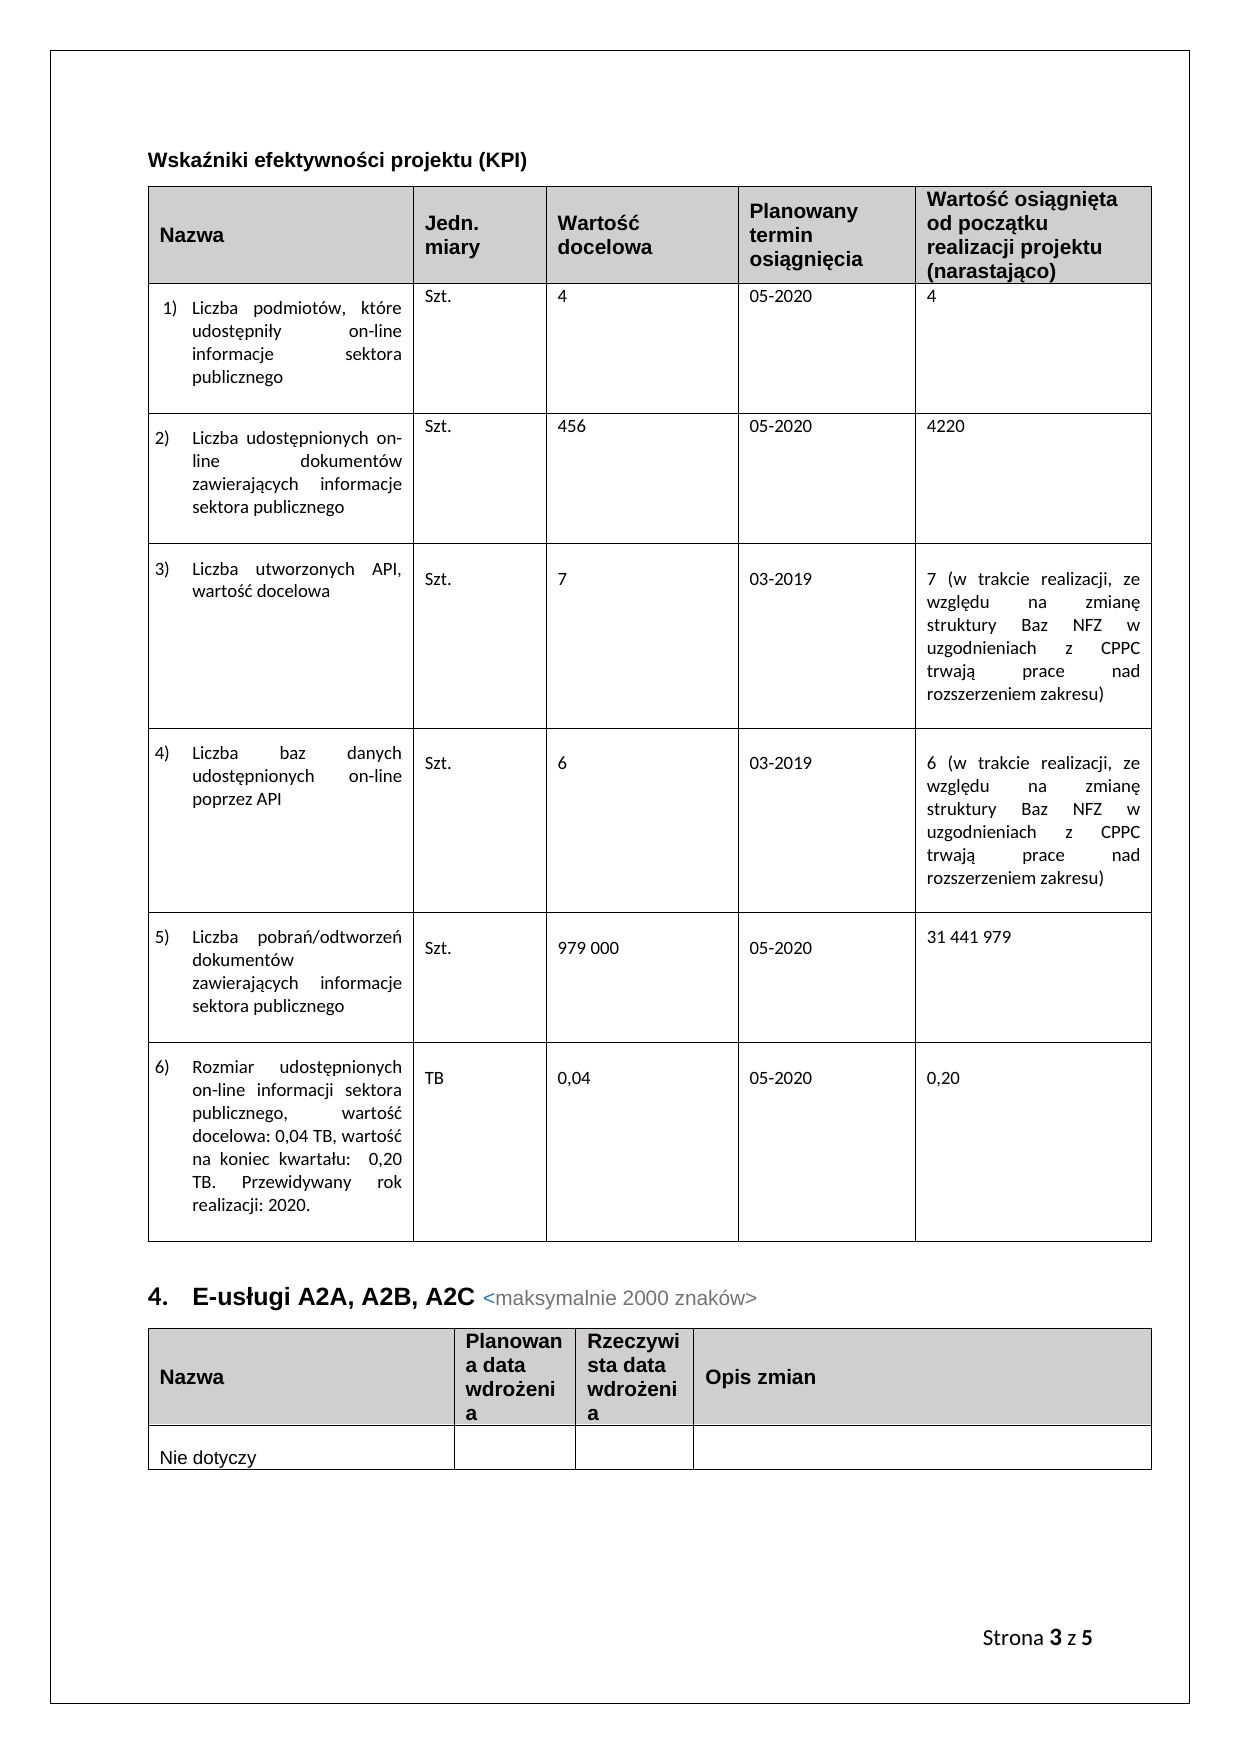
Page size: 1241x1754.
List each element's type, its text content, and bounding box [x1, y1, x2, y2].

text Wskaźniki efektywności projektu (KPI) [148, 147, 1093, 171]
table_cell TB [414, 1043, 546, 1241]
table_cell 7 (w trakcie realizacji, ze względu na zmianę struktury Baz NFZ w uzgodnieniach z CPPC trwają prace nad rozszerzeniem zakresu) [916, 544, 1151, 727]
table_cell 456 [547, 414, 738, 543]
table_cell [576, 1426, 693, 1469]
table_cell Nie dotyczy [149, 1426, 454, 1469]
table_cell Liczba utworzonych API, wartość docelowa [149, 544, 413, 727]
table_header Rzeczywista data wdrożenia [576, 1329, 693, 1424]
table_cell 03-2019 [739, 729, 915, 912]
table_cell Rozmiar udostępnionych on-line informacji sektora publicznego, wartość docelowa: 0,04 TB, wartość na koniec kwartału: 0,20 TB. Przewidywany rok realizacji: 2020. [149, 1043, 413, 1241]
table_cell 7 [547, 544, 738, 727]
table_cell 03-2019 [739, 544, 915, 727]
table_cell 05-2020 [739, 913, 915, 1042]
table_header Opis zmian [694, 1329, 1151, 1424]
table_cell 05-2020 [739, 414, 915, 543]
table_cell Liczba udostępnionych on-line dokumentów zawierających informacje sektora publicznego [149, 414, 413, 543]
table_cell [455, 1426, 575, 1469]
table_cell 31 441 979 [916, 913, 1151, 1042]
table_header Planowana data wdrożenia [455, 1329, 575, 1424]
table_header Planowany termin osiągnięcia [739, 187, 915, 283]
table_cell 0,20 [916, 1043, 1151, 1241]
table_cell 05-2020 [739, 284, 915, 413]
table_cell 6 [547, 729, 738, 912]
table_cell Liczba baz danych udostępnionych on-line poprzez API [149, 729, 413, 912]
table_cell Liczba podmiotów, które udostępniły on-line informacje sektora publicznego [149, 284, 413, 413]
table_cell Szt. [414, 913, 546, 1042]
table_cell 4 [547, 284, 738, 413]
table_cell Szt. [414, 729, 546, 912]
table_cell 0,04 [547, 1043, 738, 1241]
table_header Jedn. miary [414, 187, 546, 283]
table_cell 05-2020 [739, 1043, 915, 1241]
table_header Wartość osiągnięta od początku realizacji projektu (narastająco) [916, 187, 1151, 283]
table_cell 979 000 [547, 913, 738, 1042]
table_cell 6 (w trakcie realizacji, ze względu na zmianę struktury Baz NFZ w uzgodnieniach z CPPC trwają prace nad rozszerzeniem zakresu) [916, 729, 1151, 912]
table_cell Szt. [414, 284, 546, 413]
table_cell Szt. [414, 414, 546, 543]
subtitle E-usługi A2A, A2B, A2C <maksymalnie 2000 znaków> [148, 1279, 1093, 1313]
table_cell Szt. [414, 544, 546, 727]
table_cell 4 [916, 284, 1151, 413]
table_cell [694, 1426, 1151, 1469]
table_cell 4220 [916, 414, 1151, 543]
table_cell Liczba pobrań/odtworzeń dokumentów zawierających informacje sektora publicznego [149, 913, 413, 1042]
table_header Nazwa [149, 187, 413, 283]
table_header Nazwa [149, 1329, 454, 1424]
table_header Wartość docelowa [547, 187, 738, 283]
